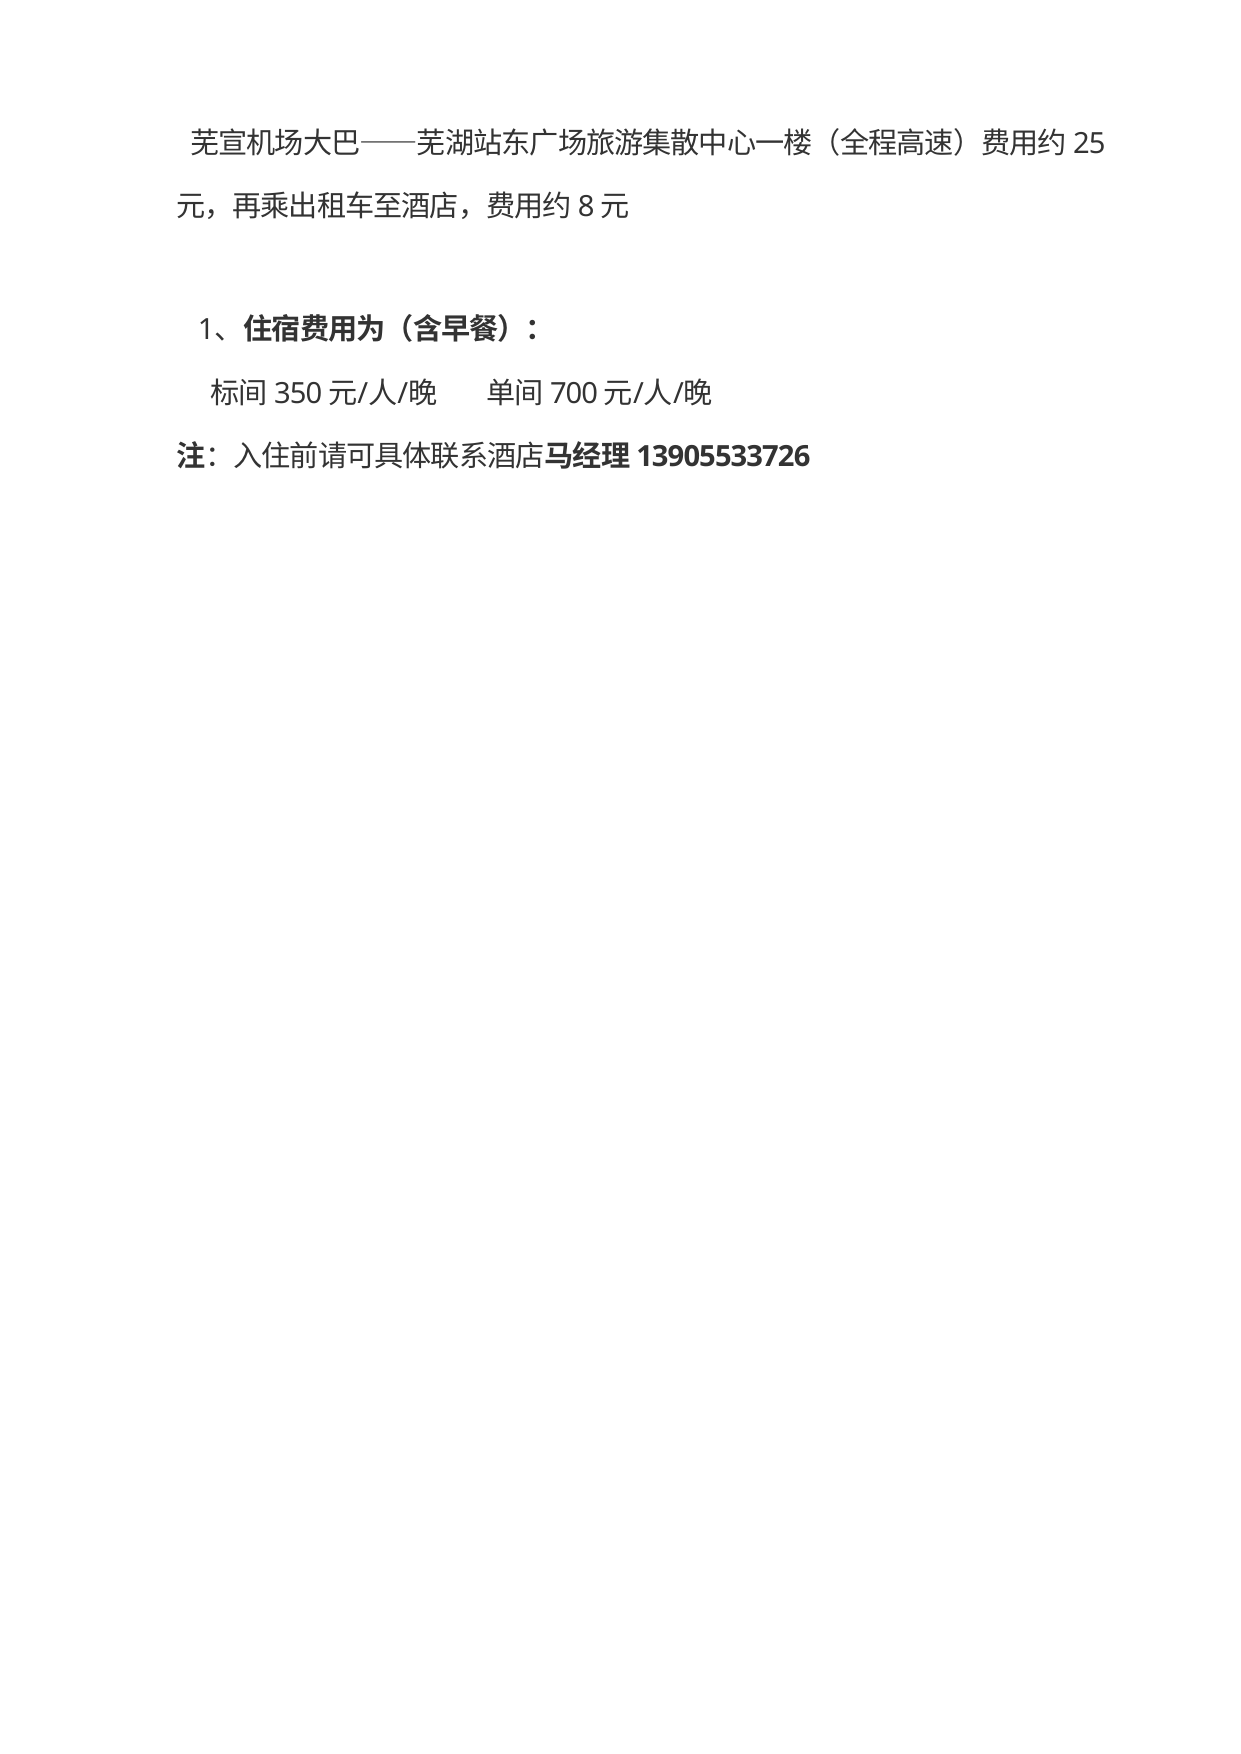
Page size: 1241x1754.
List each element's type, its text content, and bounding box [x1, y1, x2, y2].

text 芜宣机场大巴——芜湖站东广场旅游集散中心一楼（全程高速）费用约25元，再乘出租车至酒店，费用约8元 [176, 119, 1122, 225]
text 注：入住前请可具体联系酒店马经理13905533726 [176, 433, 1122, 475]
list 住宿费用为（含早餐）： [198, 306, 1122, 348]
text 标间350元/人/晚 单间700元/人/晚 [176, 369, 1122, 412]
